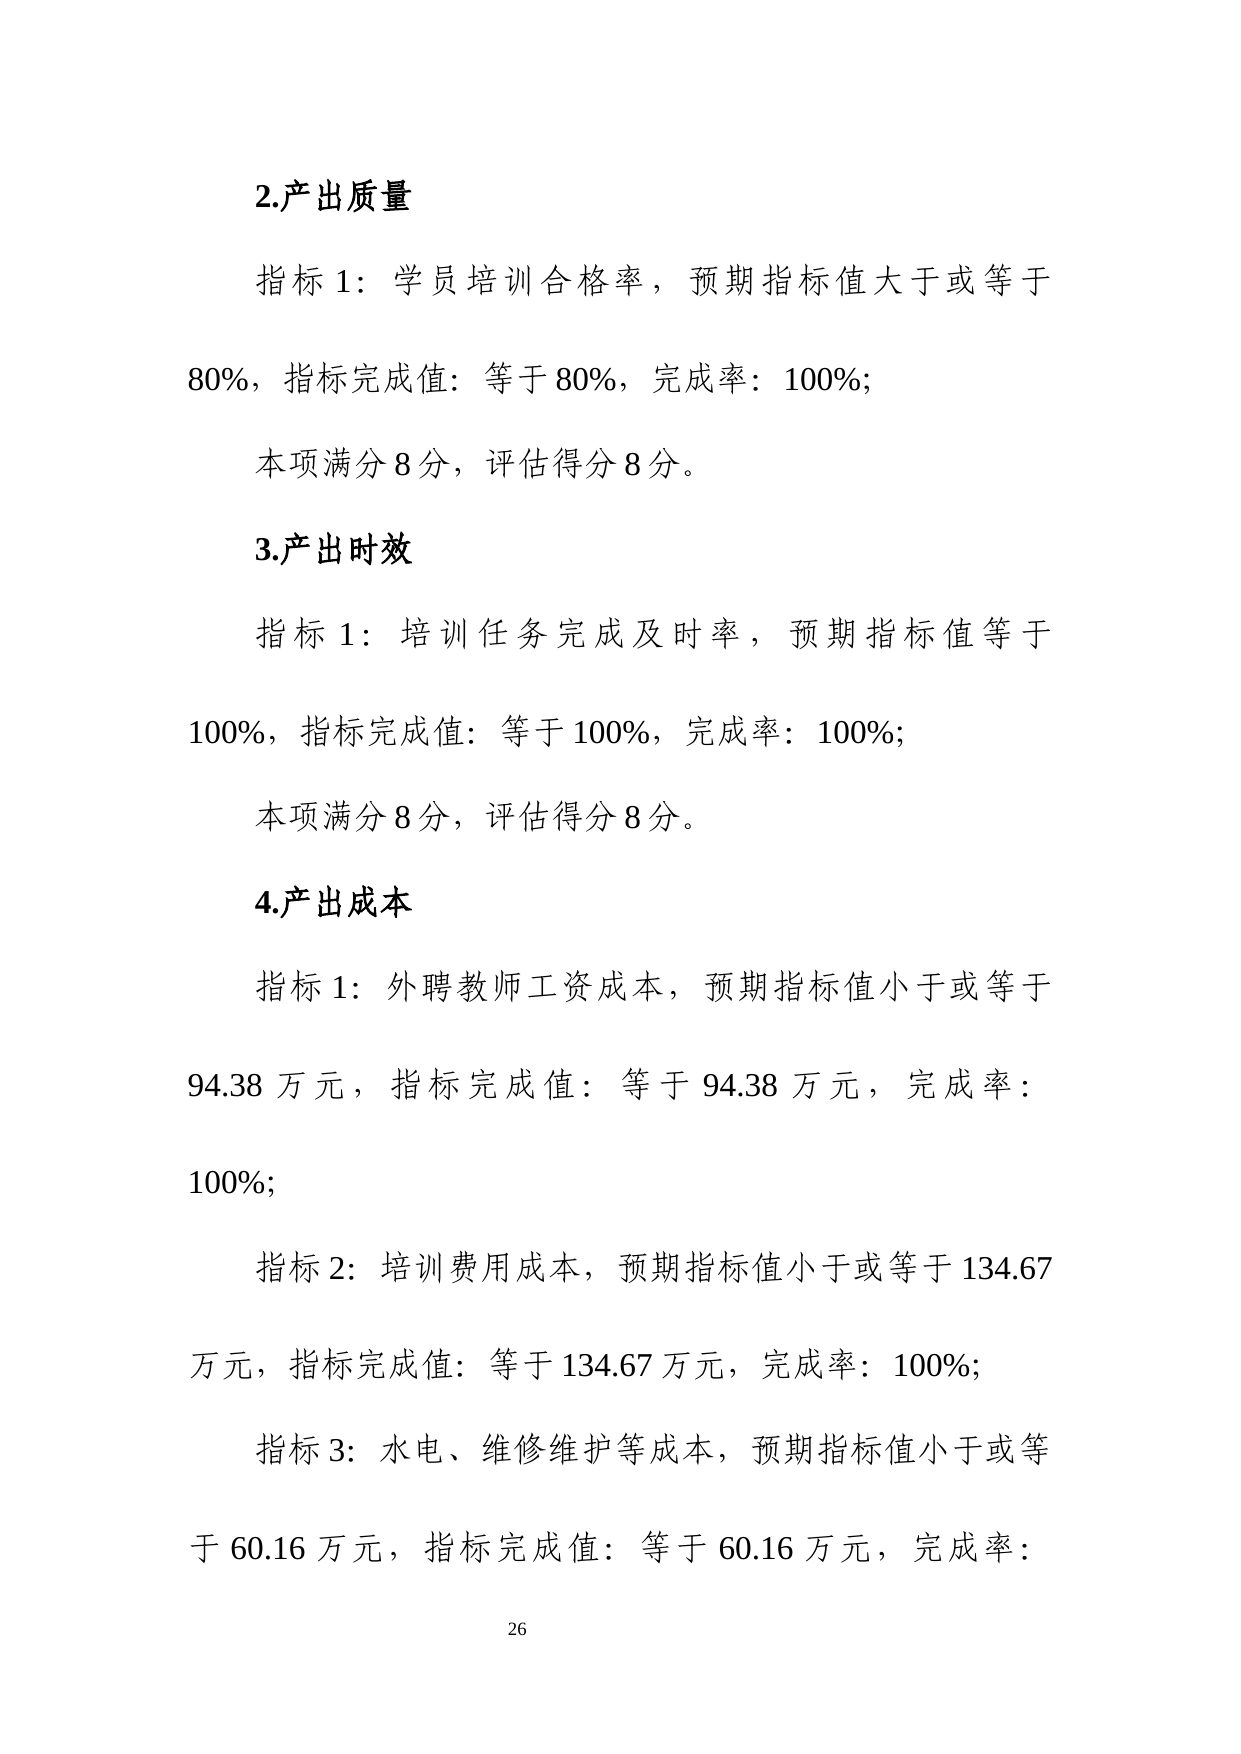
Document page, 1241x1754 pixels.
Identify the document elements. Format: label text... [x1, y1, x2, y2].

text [187, 1416, 1053, 1579]
text 指标1：外聘教师工资成本，预期指标值小于或等于94.38万元，指标完成值：等于94.38万元，完成率：100%； [187, 953, 1053, 1213]
text 4.产出成本 [187, 868, 1053, 933]
text 本项满分8分，评估得分8分。 [187, 783, 1053, 848]
text 2.产出质量 [187, 162, 1053, 227]
text 指标1：培训任务完成及时率，预期指标值等于100%，指标完成值：等于100%，完成率：100%； [187, 600, 1053, 763]
text 3.产出时效 [187, 515, 1053, 580]
text 指标2：培训费用成本，预期指标值小于或等于134.67万元，指标完成值：等于134.67万元，完成率：100%； [187, 1234, 1053, 1396]
text 指标1：学员培训合格率，预期指标值大于或等于80%，指标完成值：等于80%，完成率：100%； [187, 247, 1053, 410]
text 本项满分8分，评估得分8分。 [187, 430, 1053, 495]
